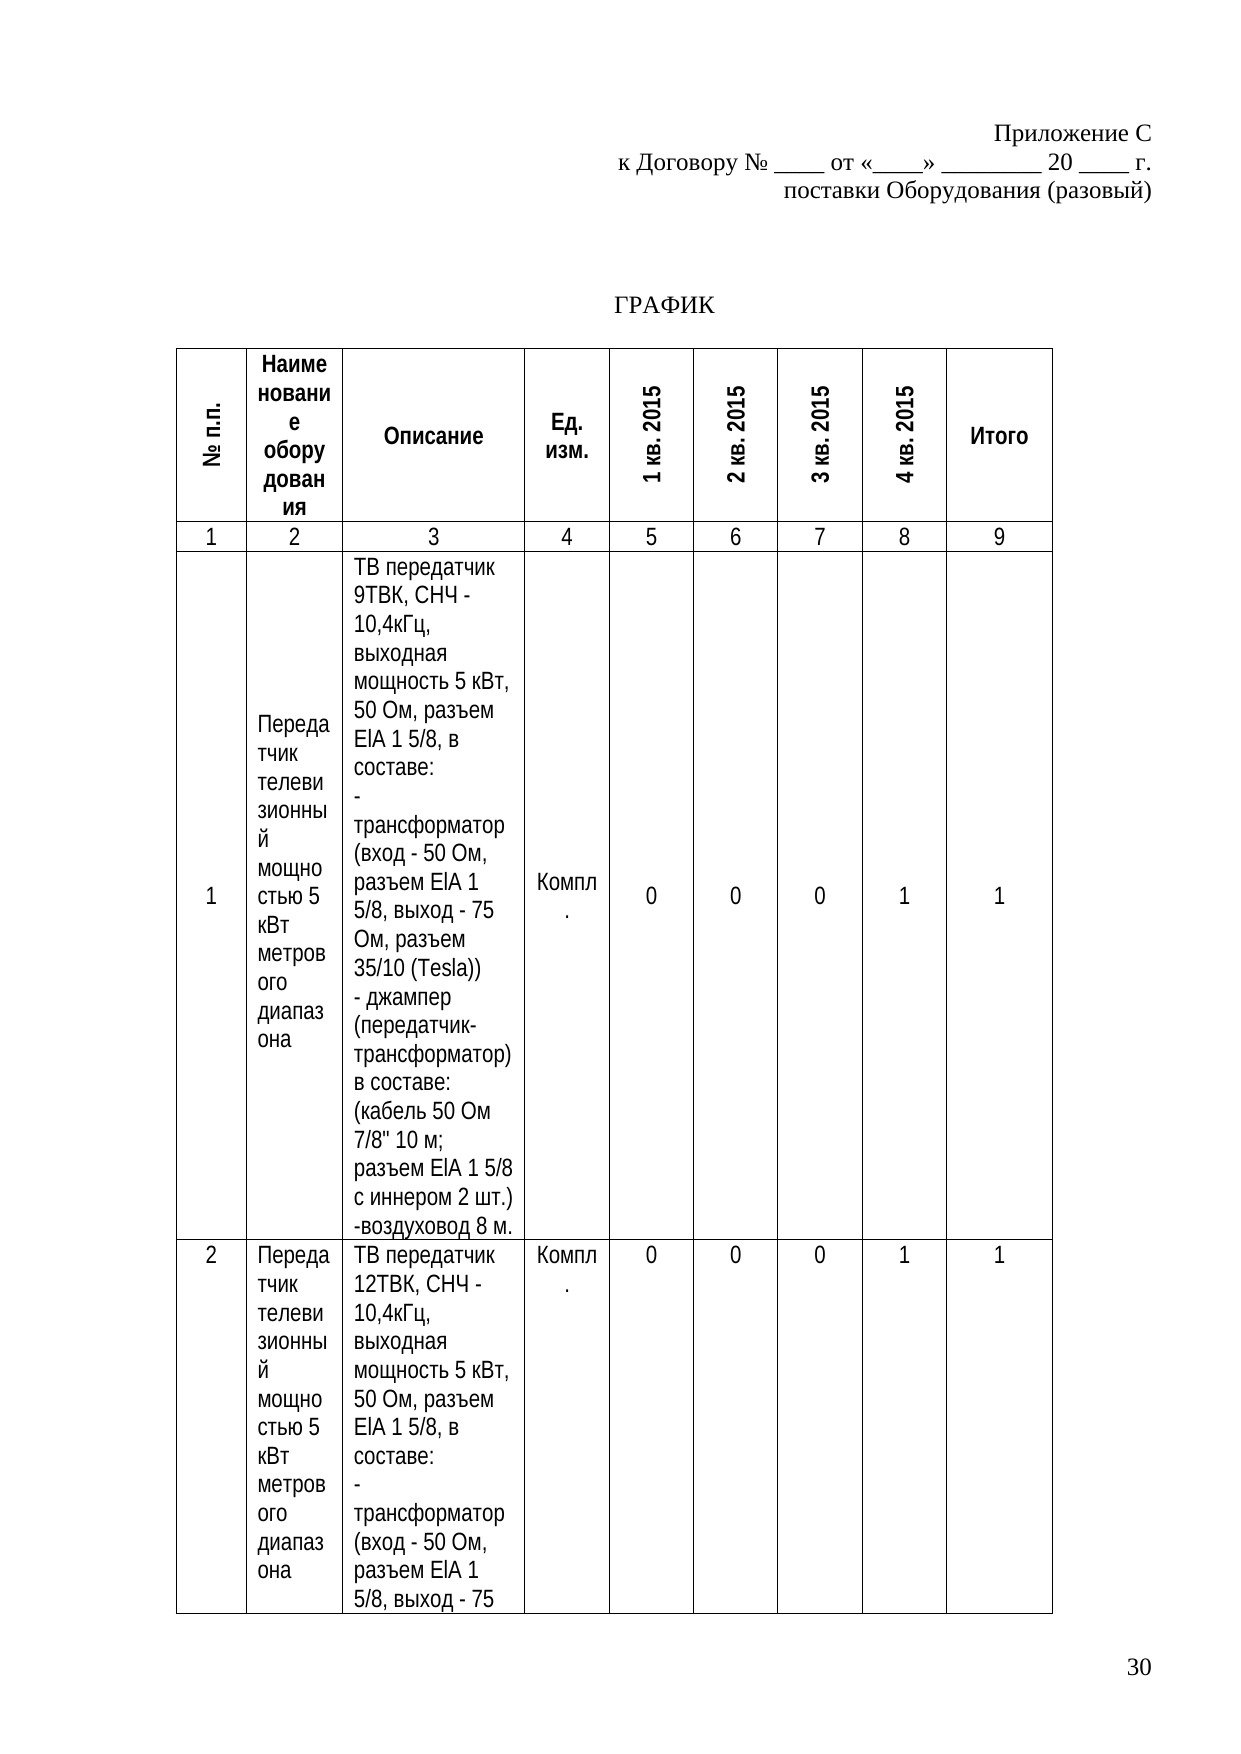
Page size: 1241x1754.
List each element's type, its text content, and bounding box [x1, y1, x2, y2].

table_header Итого [947, 349, 1052, 521]
table_header Наименование оборудования [247, 349, 342, 521]
table_cell Компл. [525, 1240, 609, 1613]
table_cell 0 [694, 1240, 777, 1613]
table_cell 0 [778, 552, 862, 1239]
table_cell 1 [863, 552, 946, 1239]
table_cell 1 [177, 552, 246, 1239]
table_cell 8 [863, 522, 946, 551]
table_cell 0 [778, 1240, 862, 1613]
table_cell 0 [694, 552, 777, 1239]
table_cell Компл. [525, 552, 609, 1239]
table_cell 0 [610, 552, 693, 1239]
table_header Описание [343, 349, 524, 521]
text поставки Оборудования (разовый) [177, 176, 1152, 204]
text Приложение C [177, 118, 1152, 147]
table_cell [247, 1240, 342, 1613]
table_cell 1 [863, 1240, 946, 1613]
table_header № п.п. [177, 349, 246, 521]
table_cell 2 [177, 1240, 246, 1613]
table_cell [343, 1240, 524, 1613]
table_cell 3 [343, 522, 524, 551]
table_cell 1 [947, 1240, 1052, 1613]
text ГРАФИК [177, 291, 1152, 319]
table_cell 1 [177, 522, 246, 551]
table_header 1 кв. 2015 [610, 349, 693, 521]
table_header 2 кв. 2015 [694, 349, 777, 521]
table_cell 1 [947, 552, 1052, 1239]
text к Договору № ____ от «____» ________ 20 ____ г. [177, 147, 1152, 176]
table_header Ед. изм. [525, 349, 609, 521]
table_cell 4 [525, 522, 609, 551]
table_header 4 кв. 2015 [863, 349, 946, 521]
table_header 3 кв. 2015 [778, 349, 862, 521]
table_cell Передатчик телевизионный мощностью 5 кВт метрового диапазона [247, 552, 342, 1239]
table_cell 9 [947, 522, 1052, 551]
table_cell 6 [694, 522, 777, 551]
table_cell ТВ передатчик 9ТВК, СНЧ -10,4кГц, выходная мощность 5 кВт, 50 Ом, разъем ElA 1 5/8, в составе: - трансформатор (вход - 50 Ом, разъем ElA 1 5/8, выход - 75 Ом, разъем 35/10 (Tesla)) - джампер (передатчик-трансформатор) в составе: (кабель 50 Ом 7/8" 10 м; разъем ElA 1 5/8 с иннером 2 шт.) -воздуховод 8 м. [343, 552, 524, 1239]
table_cell 5 [610, 522, 693, 551]
table_cell 7 [778, 522, 862, 551]
table_cell 0 [610, 1240, 693, 1613]
table_cell 2 [247, 522, 342, 551]
